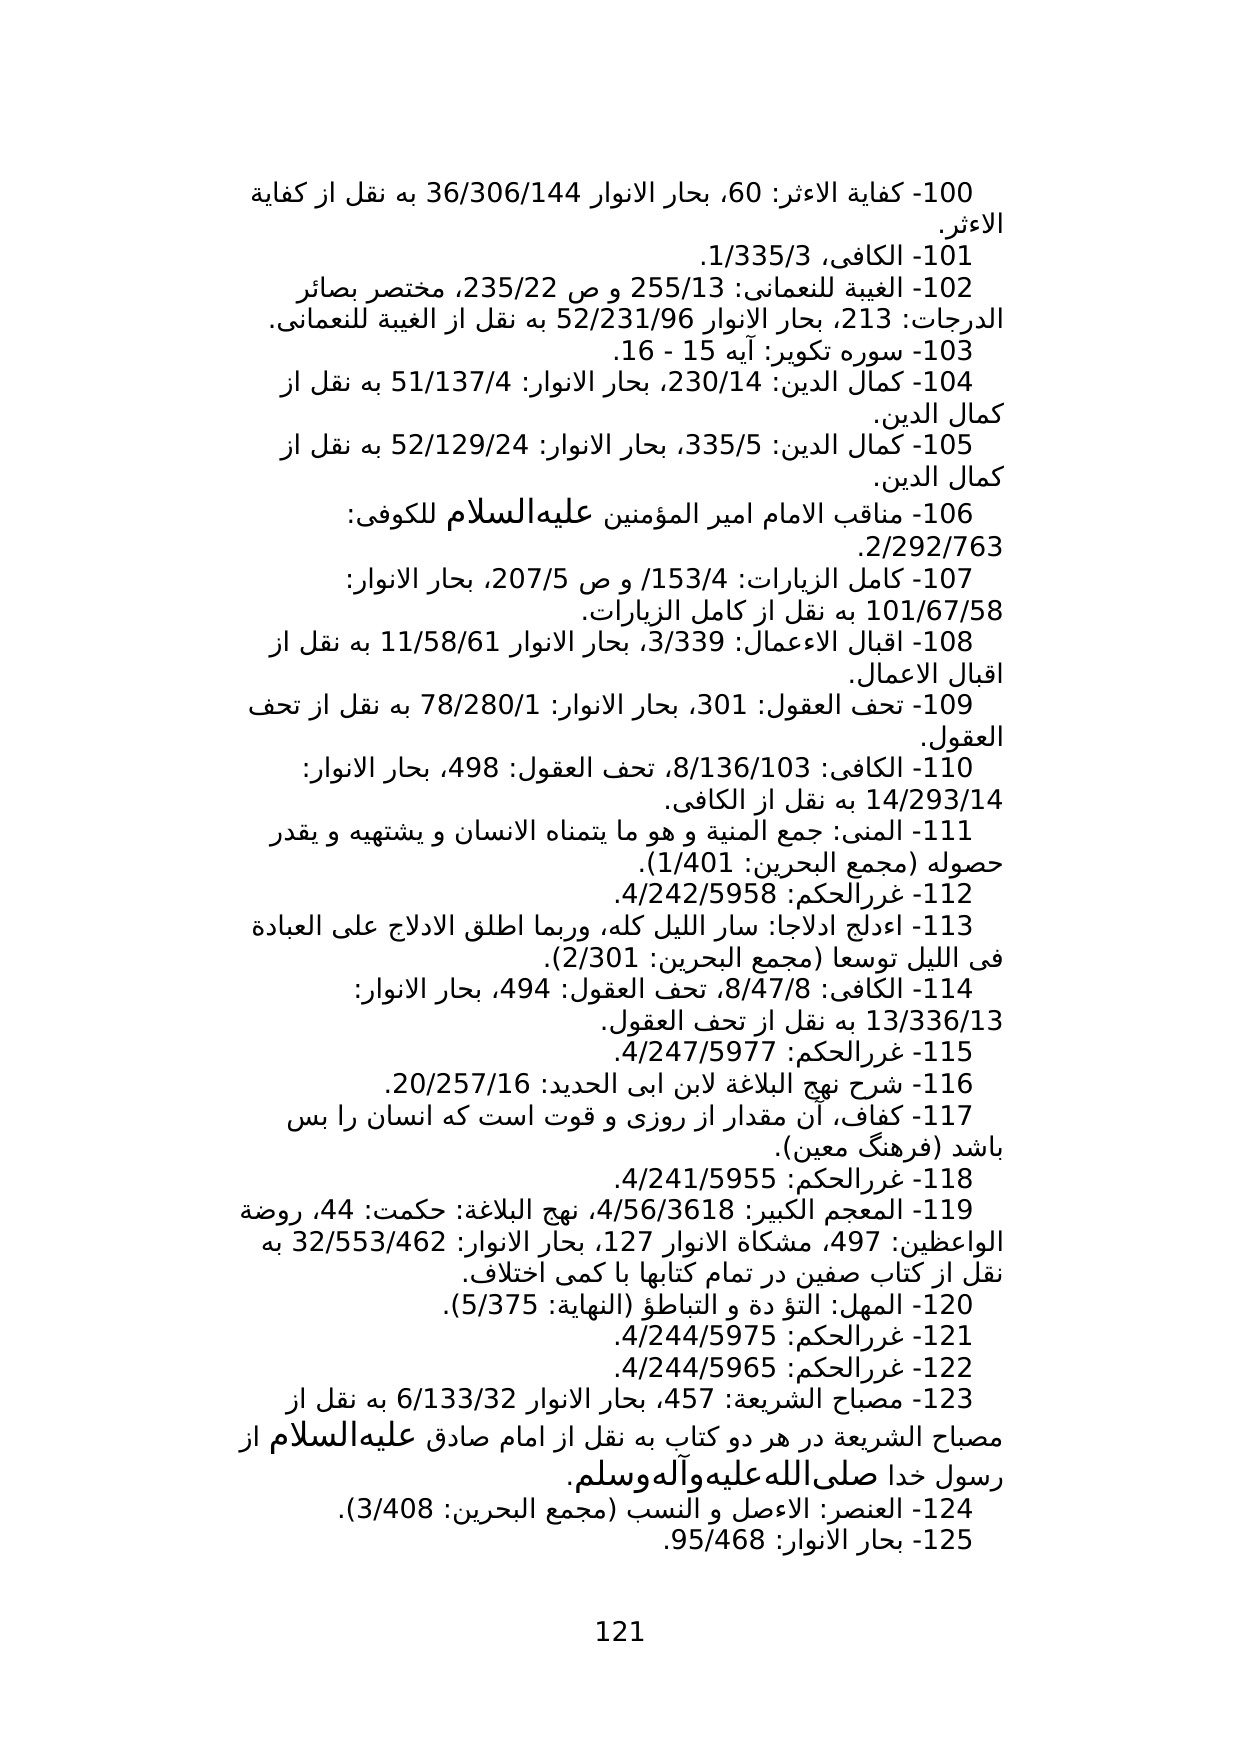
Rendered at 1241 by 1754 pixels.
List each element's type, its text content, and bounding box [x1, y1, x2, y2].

text 119- المعجم الكبیر: 4/56/3618، نهج البلاغة: حكمت: 44، روضة الواعظین: 497، مشكاة الانوار 127، بحار الانوار: 32/553/462 به نقل از كتاب صفین در تمام كتابها با كمى اختلاف. [236, 1194, 1004, 1289]
text 111- المنى: جمع المنیة و هو ما یتمناه الانسان و یشتهیه و یقدر حصوله (مجمع البحرین: 1/401). [236, 816, 1004, 879]
text 115- غررالحكم: 4/247/5977. [236, 1037, 1004, 1068]
text 104- كمال الدین: 230/14، بحار الانوار: 51/137/4 به نقل از كمال الدین. [236, 367, 1004, 430]
text 106- مناقب الامام امیر المؤمنین عليه‌السلام للكوفى: 2/292/763. [236, 493, 1004, 563]
text 101- الكافى، 1/335/3. [236, 240, 1004, 272]
text 121- غررالحكم: 4/244/5975. [236, 1321, 1004, 1352]
text 109- تحف العقول: 301، بحار الانوار: 78/280/1 به نقل از تحف العقول. [236, 689, 1004, 753]
text 103- سوره تكویر: آیه 15 - 16. [236, 335, 1004, 367]
text 118- غررالحكم: 4/241/5955. [236, 1163, 1004, 1194]
text 117- كفاف، آن مقدار از روزى و قوت است كه انسان را بس باشد (فرهنگ معین). [236, 1100, 1004, 1163]
text 108- اقبال الاءعمال: 3/339، بحار الانوار 11/58/61 به نقل از اقبال الاعمال. [236, 626, 1004, 689]
text 116- شرح نهج البلاغة لابن ابى الحدید: 20/257/16. [236, 1068, 1004, 1100]
text 102- الغیبة للنعمانى: 255/13 و ص 235/22، مختصر بصائر الدرجات: 213، بحار الانوار 52/231/96 به نقل از الغیبة للنعمانى. [236, 272, 1004, 335]
text 125- بحار الانوار: 95/468. [236, 1525, 1004, 1556]
text 110- الكافى: 8/136/103، تحف العقول: 498، بحار الانوار: 14/293/14 به نقل از الكافى. [236, 753, 1004, 816]
text 105- كمال الدین: 335/5، بحار الانوار: 52/129/24 به نقل از كمال الدین. [236, 430, 1004, 493]
text 112- غررالحكم: 4/242/5958. [236, 879, 1004, 910]
text 122- غررالحكم: 4/244/5965. [236, 1352, 1004, 1384]
text 120- المهل: التؤ دة و التباطؤ (النهایة: 5/375). [236, 1289, 1004, 1321]
text 114- الكافى: 8/47/8، تحف العقول: 494، بحار الانوار: 13/336/13 به نقل از تحف العقول. [236, 973, 1004, 1037]
text 123- مصباح الشریعة: 457، بحار الانوار 6/133/32 به نقل از مصباح الشریعة در هر دو كتاب به نقل از امام صادق عليه‌السلام از رسول خدا صلى‌الله‌عليه‌وآله‌وسلم. [236, 1384, 1004, 1493]
text 113- اءدلج ادلاجا: سار اللیل كله، وربما اطلق الادلاج على العبادة فى اللیل توسعا (مجمع البحرین: 2/301). [236, 910, 1004, 973]
text 107- كامل الزیارات: 153/4/ و ص 207/5، بحار الانوار: 101/67/58 به نقل از كامل الزیارات. [236, 563, 1004, 626]
text 100- كفایة الاءثر: 60، بحار الانوار 36/306/144 به نقل از كفایة الاءثر. [236, 177, 1004, 240]
text 124- العنصر: الاءصل و النسب (مجمع البحرین: 3/408). [236, 1493, 1004, 1525]
